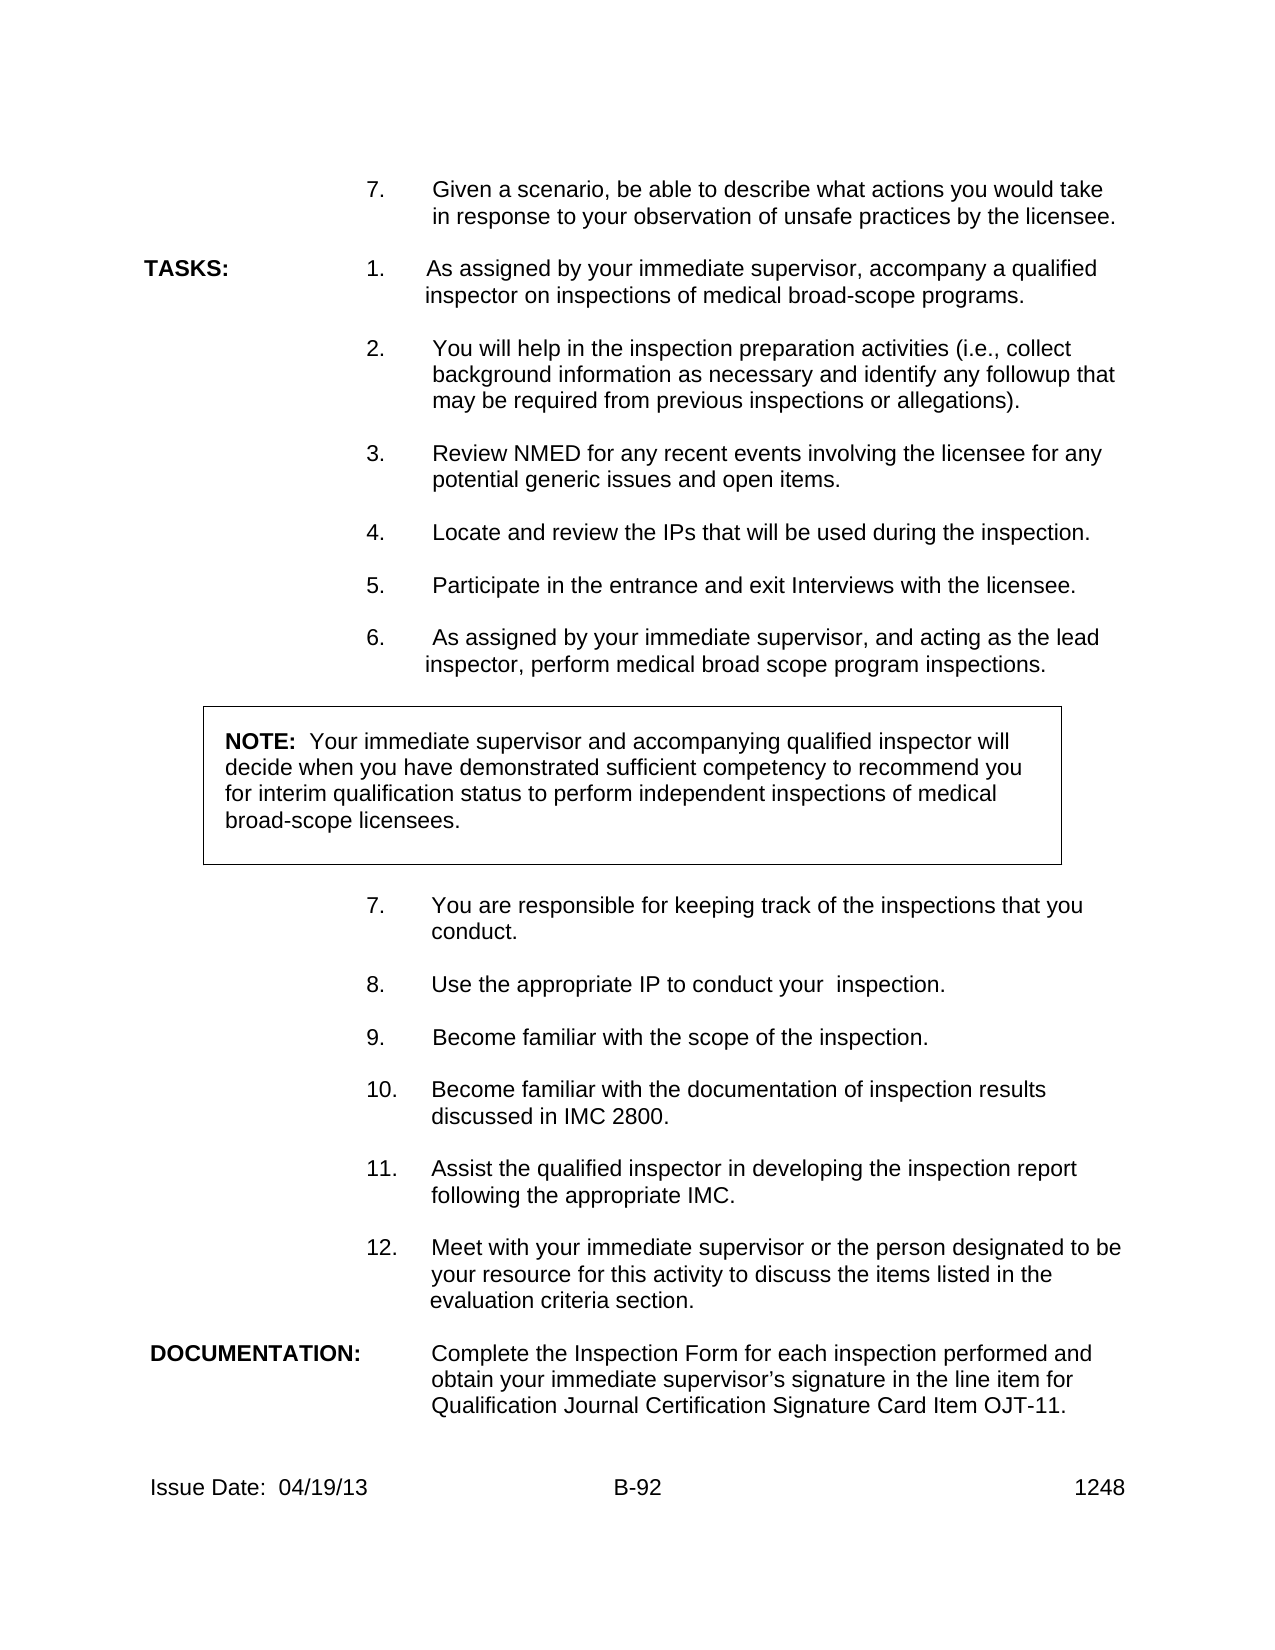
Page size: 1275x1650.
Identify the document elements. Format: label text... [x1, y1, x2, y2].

text DOCUMENTATION: Complete the Inspection Form for each inspection performed and obtain your immediate supervisor’s signature in the line item for Qualification Journal Certification Signature Card Item OJT-11. [150, 1340, 1125, 1419]
text 7. Given a scenario, be able to describe what actions you would take [150, 176, 1125, 203]
text inspector, perform medical broad scope program inspections. [144, 651, 1125, 677]
text may be required from previous inspections or allegations). [144, 387, 1125, 413]
text NOTE: Your immediate supervisor and accompanying qualified inspector will decide when you have demonstrated sufficient competency to recommend you for interim qualification status to perform independent inspections of medical broad-scope licensees. [204, 707, 1061, 864]
text 4. Locate and review the IPs that will be used during the inspection. [144, 519, 1125, 545]
text 10. Become familiar with the documentation of inspection results discussed in IMC 2800. [150, 1076, 1125, 1129]
text in response to your observation of unsafe practices by the licensee. [150, 203, 1125, 229]
text TASKS: 1. As assigned by your immediate supervisor, accompany a qualified [144, 255, 1125, 282]
text potential generic issues and open items. [144, 466, 1125, 493]
text 7. You are responsible for keeping track of the inspections that you conduct. [150, 892, 1125, 944]
text 11. Assist the qualified inspector in developing the inspection report following the appropriate IMC. [150, 1155, 1125, 1208]
text 5. Participate in the entrance and exit Interviews with the licensee. [144, 572, 1125, 598]
text 6. As assigned by your immediate supervisor, and acting as the lead [144, 624, 1125, 651]
text 3. Review NMED for any recent events involving the licensee for any [144, 440, 1125, 466]
text 8. Use the appropriate IP to conduct your inspection. [150, 971, 1125, 997]
text 9. Become familiar with the scope of the inspection. [150, 1023, 1125, 1050]
text inspector on inspections of medical broad-scope programs. [144, 282, 1125, 308]
text evaluation criteria section. [150, 1287, 1125, 1313]
text 2. You will help in the inspection preparation activities (i.e., collect [144, 334, 1125, 361]
text background information as necessary and identify any followup that [144, 361, 1125, 387]
text 12. Meet with your immediate supervisor or the person designated to be your resource for this activity to discuss the items listed in the [150, 1234, 1125, 1287]
